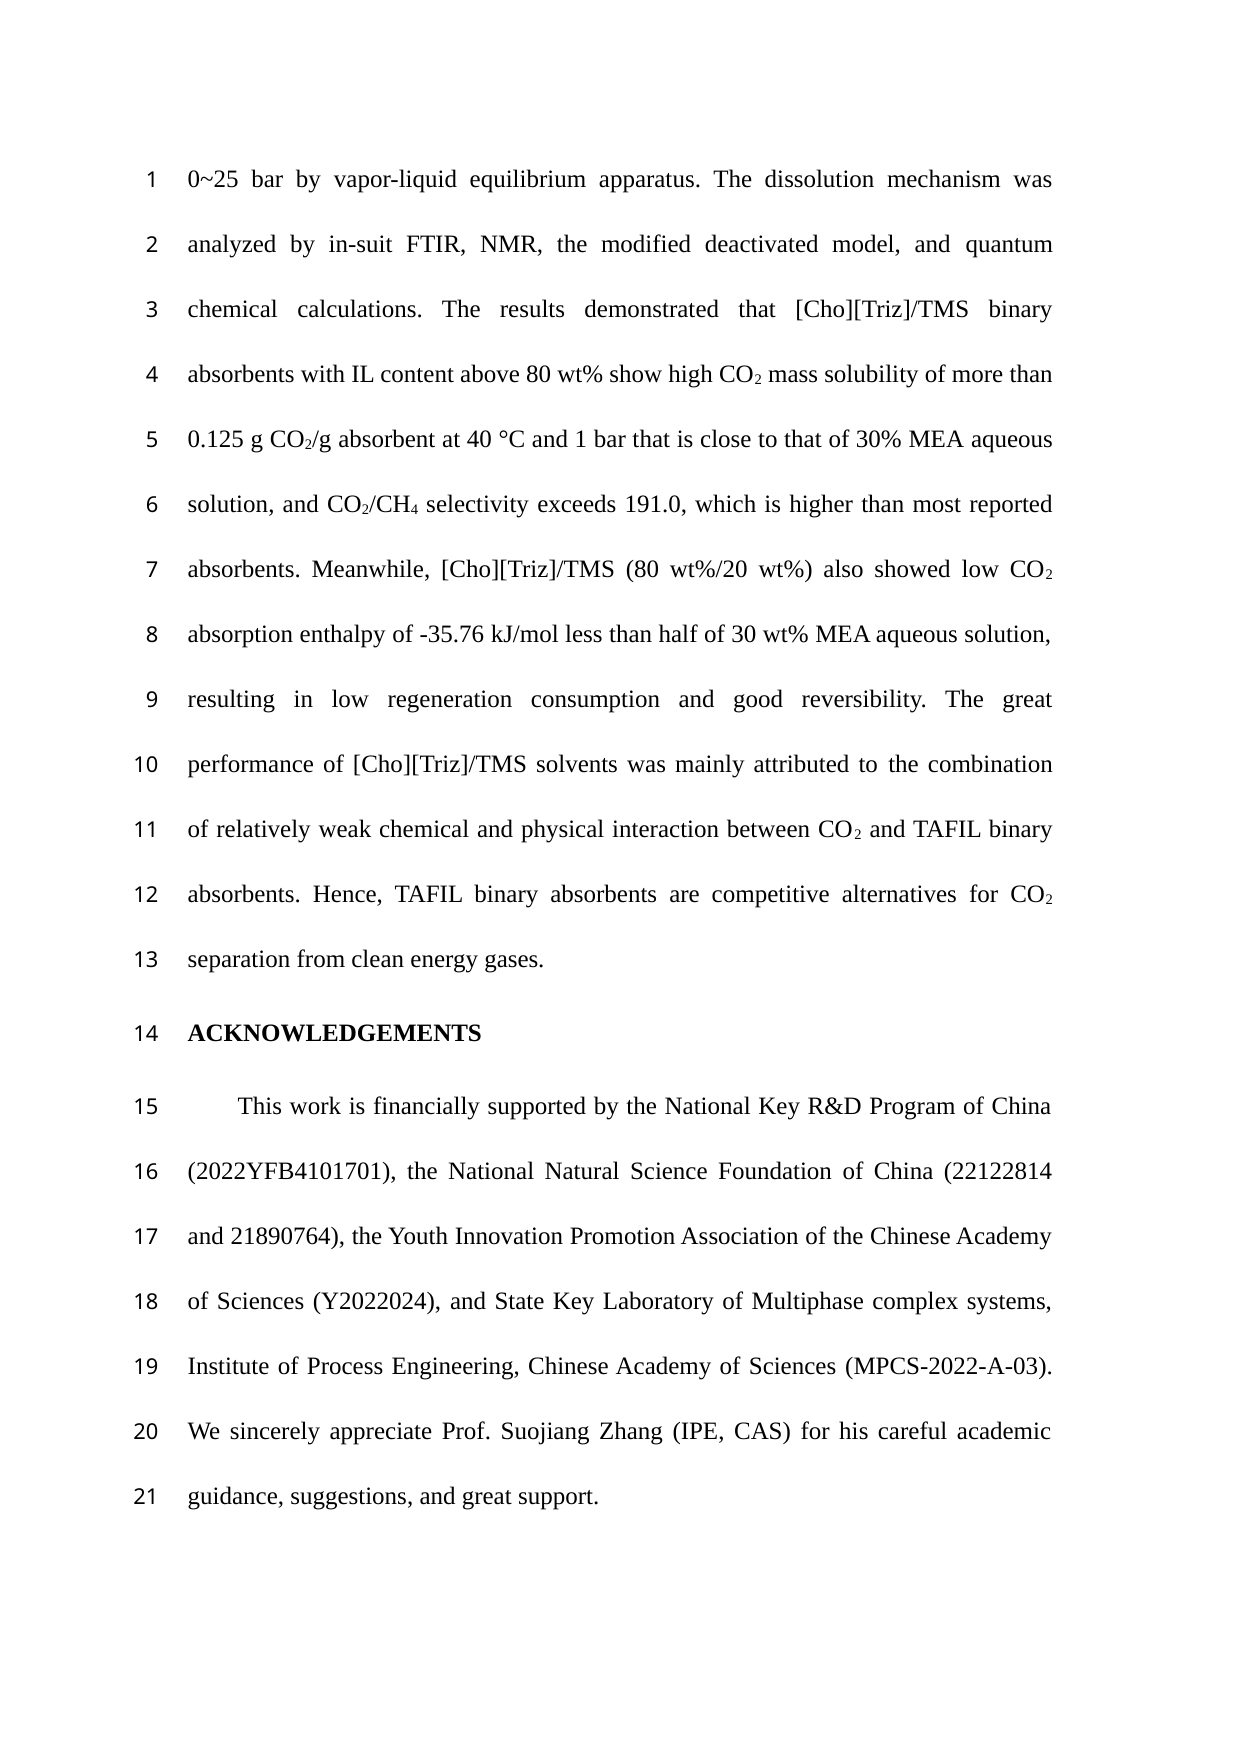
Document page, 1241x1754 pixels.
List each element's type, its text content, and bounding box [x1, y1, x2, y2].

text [187, 162, 1053, 974]
subtitle ACKNOWLEDGEMENTS [187, 1016, 1053, 1048]
text This work is financially supported by the National Key R&D Program of China (2022YFB4101701), the National Natural Science Foundation of China (22122814 and 21890764), the Youth Innovation Promotion Association of the Chinese Academy of Sciences (Y2022024), and State Key Laboratory of Multiphase complex systems, Institute of Process Engineering, Chinese Academy of Sciences (MPCS-2022-A-03). We sincerely appreciate Prof. Suojiang Zhang (IPE, CAS) for his careful academic guidance, suggestions, and great support. [187, 1089, 1053, 1512]
